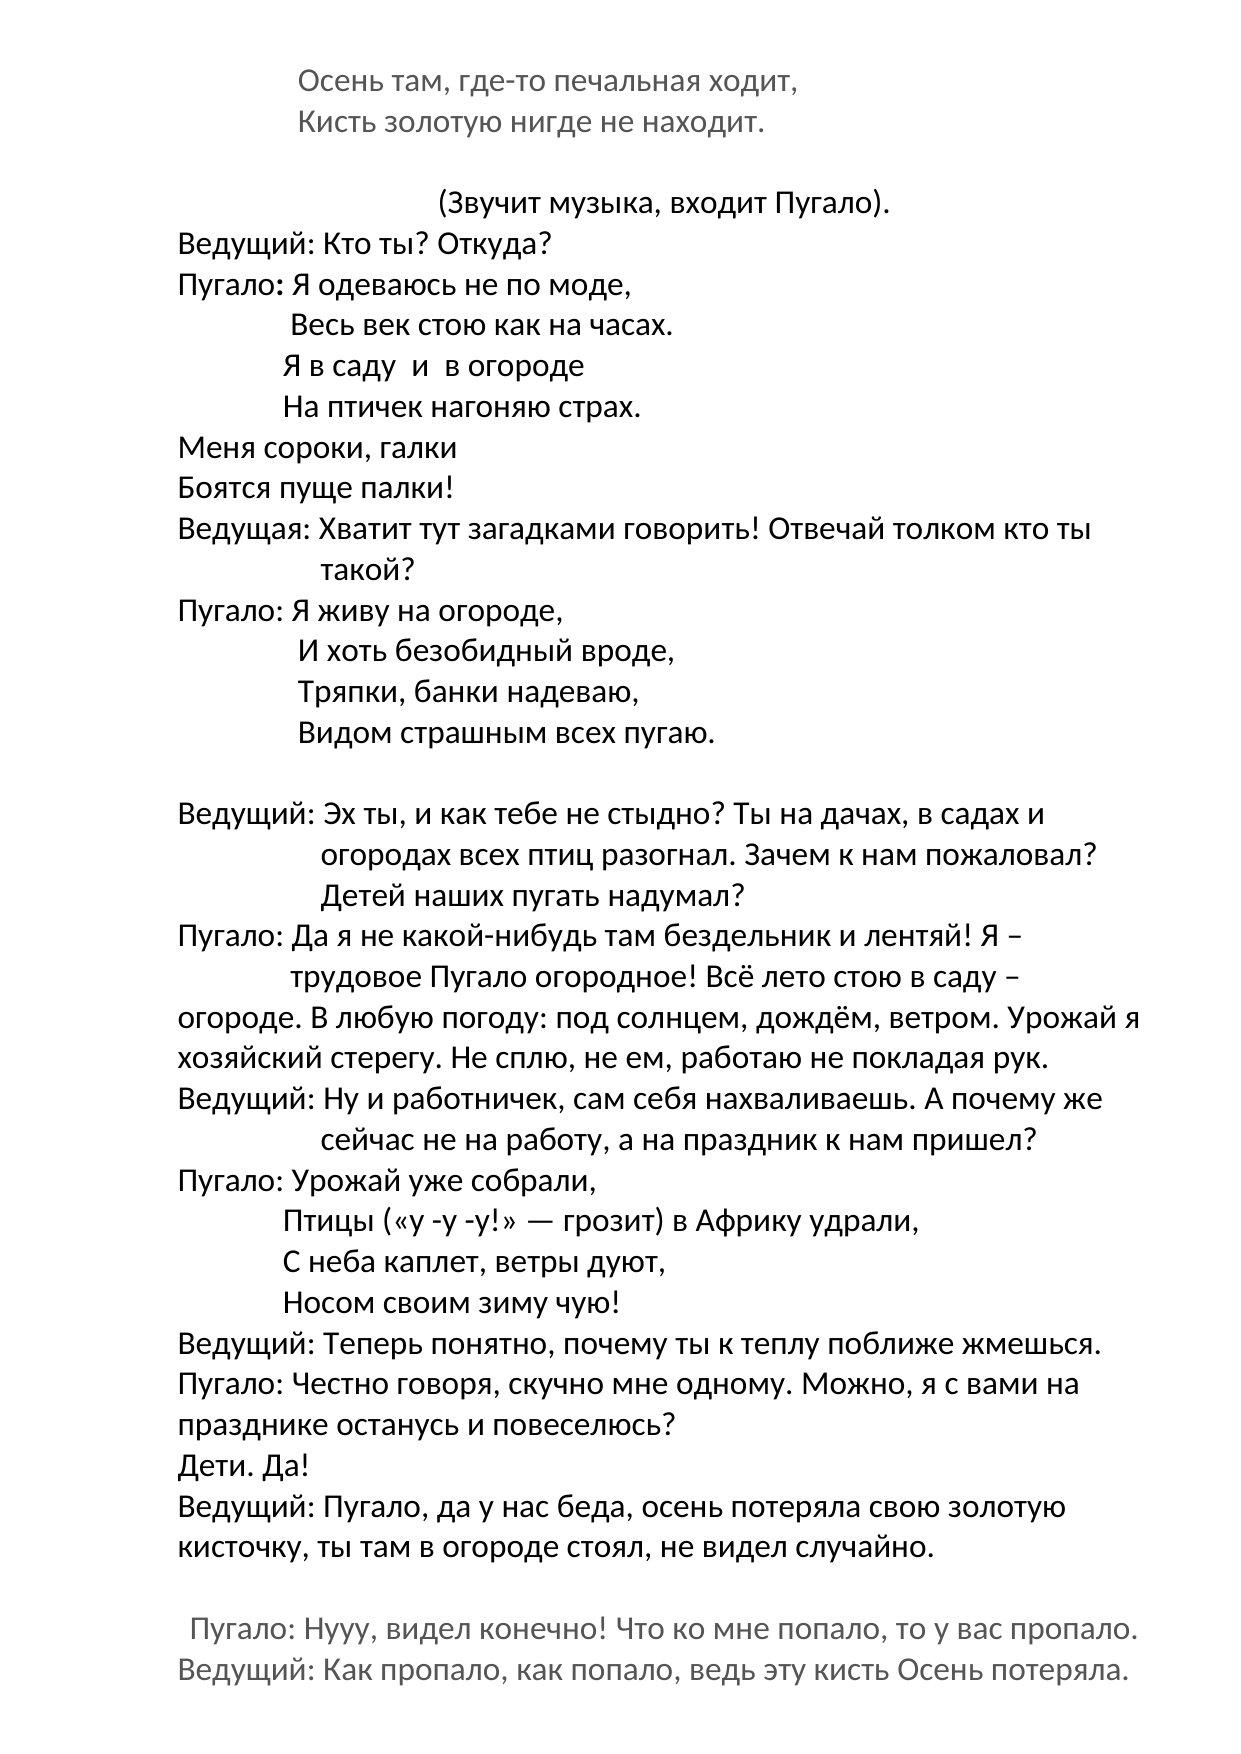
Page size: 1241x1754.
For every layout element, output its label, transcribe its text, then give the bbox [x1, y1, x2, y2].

text Ведущий: Эх ты, и как тебе не стыдно? Ты на дачах, в садах и [177, 792, 1152, 833]
text Ведущий: Теперь понятно, почему ты к теплу поближе жмешься. [177, 1322, 1152, 1362]
text Пугало: Урожай уже собрали, [177, 1159, 1152, 1199]
text И хоть безобидный вроде, [177, 629, 1152, 670]
text Видом страшным всех пугаю. [177, 711, 1152, 751]
text Тряпки, банки надеваю, [177, 670, 1152, 711]
text такой? [177, 548, 1152, 588]
text Ведущий: Пугало, да у нас беда, осень потеряла свою золотую кисточку, ты там в огороде стоял, не видел случайно. [177, 1484, 1152, 1566]
text (Звучит музыка, входит Пугало). [177, 181, 1152, 222]
text Пугало: Я одеваюсь не по моде, Весь век стою как на часах. Я в саду и в огороде На птичек нагоняю страх. Меня сороки, галки Боятся пуще палки! [177, 263, 1152, 507]
text Ведущий: Ну и работничек, сам себя нахваливаешь. А почему же [177, 1077, 1152, 1118]
text Пугало: Да я не какой-нибудь там бездельник и лентяй! Я – [177, 914, 1152, 955]
text Птицы («у -у -у!» — грозит) в Африку удрали, [177, 1199, 1152, 1240]
text Осень там, где-то печальная ходит, [177, 59, 1152, 100]
text трудовое Пугало огородное! Всё лето стою в саду – огороде. В любую погоду: под солнцем, дождём, ветром. Урожай я хозяйский стерегу. Не сплю, не ем, работаю не покладая рук. [177, 955, 1152, 1077]
text Кисть золотую нигде не находит. [177, 100, 1152, 141]
text Носом своим зиму чую! [177, 1281, 1152, 1322]
text Дети. Да! [177, 1444, 1152, 1484]
text Ведущий: Кто ты? Откуда? [177, 222, 1152, 263]
text Пугало: Нууу, видел конечно! Что ко мне попало, то у вас пропало. [177, 1607, 1152, 1647]
text сейчас не на работу, а на праздник к нам пришел? [177, 1118, 1152, 1159]
text Пугало: Я живу на огороде, [177, 588, 1152, 629]
text Детей наших пугать надумал? [177, 874, 1152, 914]
text Ведущая: Хватит тут загадками говорить! Отвечай толком кто ты [177, 507, 1152, 548]
text огородах всех птиц разогнал. Зачем к нам пожаловал? [177, 833, 1152, 874]
text С неба каплет, ветры дуют, [177, 1240, 1152, 1281]
text Пугало: Честно говоря, скучно мне одному. Можно, я с вами на празднике останусь и повеселюсь? [177, 1362, 1152, 1444]
text Ведущий: Как пропало, как попало, ведь эту кисть Осень потеряла. [177, 1647, 1152, 1688]
